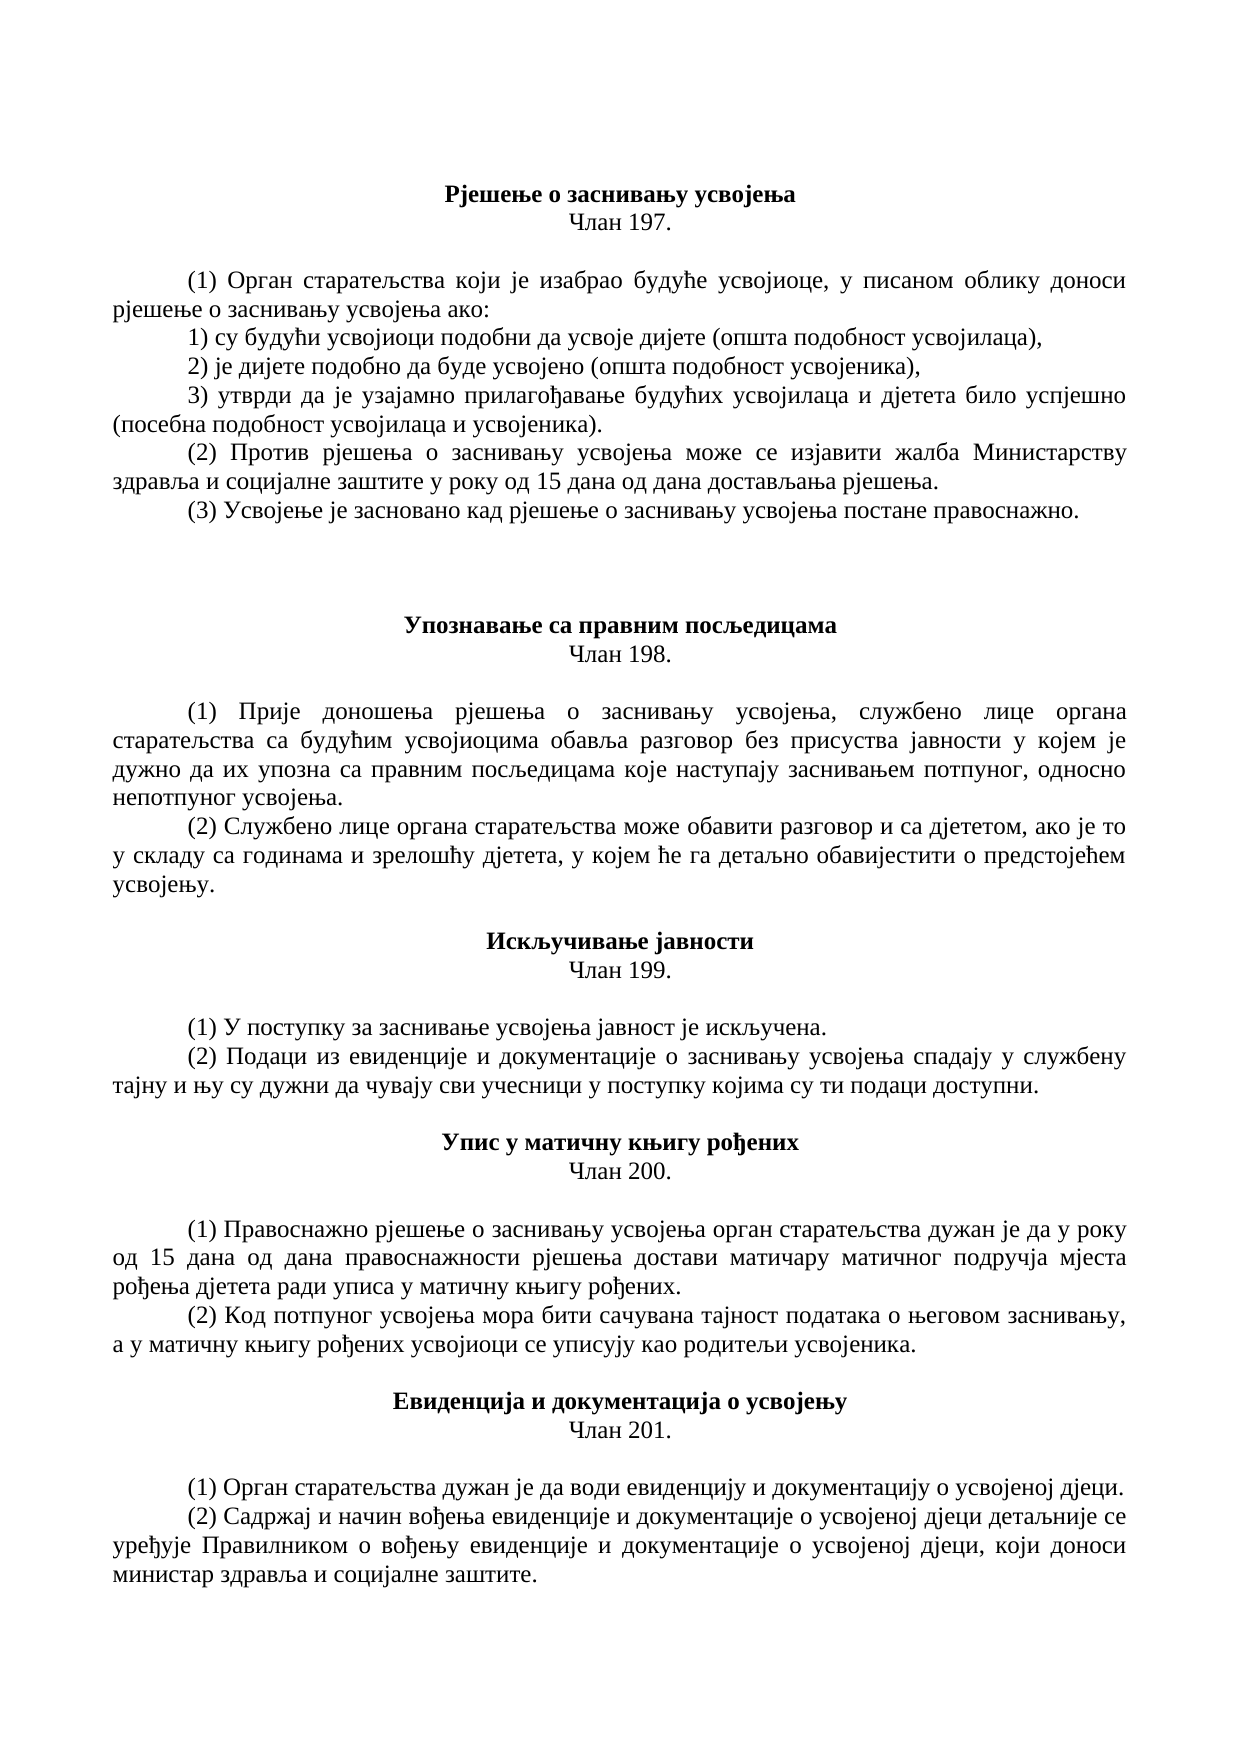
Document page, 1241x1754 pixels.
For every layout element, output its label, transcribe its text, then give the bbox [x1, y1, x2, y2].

text (2) Подаци из евиденције и документације о заснивању усвојења спадају у службену тајну и њу су дужни да чувају сви учесници у поступку којима су ти подаци доступни. [112, 1041, 1128, 1099]
text (2) Против рјешења о заснивању усвојења може се изјавити жалба Министарству здравља и социјалне заштите у року од 15 дана од дана достављања рјешења. [112, 437, 1128, 495]
text (1) Орган старатељства дужан је да води евиденцију и документацију о усвојеној дјеци. [112, 1472, 1128, 1501]
text Евиденција и документација о усвојењу [112, 1386, 1128, 1415]
text Упознавање са правним посљедицама [112, 610, 1128, 639]
text (2) Код потпуног усвојења мора бити сачувана тајност података о његовом заснивању, а у матичну књигу рођених усвојиоци се уписују као родитељи усвојеника. [112, 1300, 1128, 1357]
text 3) утврди да је узајамно прилагођавање будућих усвојилаца и дјетета било успјешно (посебна подобност усвојилаца и усвојеника). [112, 380, 1128, 437]
text (2) Службено лице органа старатељства може обавити разговор и са дјететом, ако је то у складу са годинама и зрелошћу дјетета, у којем ће га детаљно обавијестити о предстојећем усвојењу. [112, 811, 1128, 897]
text (1) Правоснажно рјешење о заснивању усвојења орган старатељства дужан је да у року од 15 дана од дана правоснажности рјешења достави матичару матичног подручја мјеста рођења дјетета ради уписа у матичну књигу рођених. [112, 1214, 1128, 1300]
text Члан 199. [112, 955, 1128, 984]
text Рјешење о заснивању усвојења [112, 179, 1128, 207]
text (1) У поступку за заснивање усвојења јавност је искључена. [112, 1012, 1128, 1041]
text Члан 198. [112, 639, 1128, 667]
text Упис у матичну књигу рођених [112, 1127, 1128, 1156]
text Члан 201. [112, 1415, 1128, 1444]
text (3) Усвојење је засновано кад рјешење о заснивању усвојења постане правоснажно. [112, 495, 1128, 524]
text (1) Орган старатељства који је изабрао будуће усвојиоце, у писаном облику доноси рјешење о заснивању усвојења ако: [112, 265, 1128, 322]
text (2) Садржај и начин вођења евиденције и документације о усвојеној дјеци детаљније се уређује Правилником о вођењу евиденције и документације о усвојеној дјеци, који доноси министар здравља и социјалне заштите. [112, 1501, 1128, 1587]
text 2) је дијете подобно да буде усвојено (општа подобност усвојеника), [112, 351, 1128, 380]
text Члан 200. [112, 1156, 1128, 1185]
text Члан 197. [112, 207, 1128, 236]
text (1) Прије доношења рјешења о заснивању усвојења, службено лице органа старатељства са будућим усвојиоцима обавља разговор без присуства јавности у којем је дужно да их упозна са правним посљедицама које наступају заснивањем потпуног, односно непотпуног усвојења. [112, 696, 1128, 811]
text 1) су будући усвојиоци подобни да усвоје дијете (општа подобност усвојилаца), [112, 322, 1128, 351]
text Искључивање јавности [112, 926, 1128, 955]
